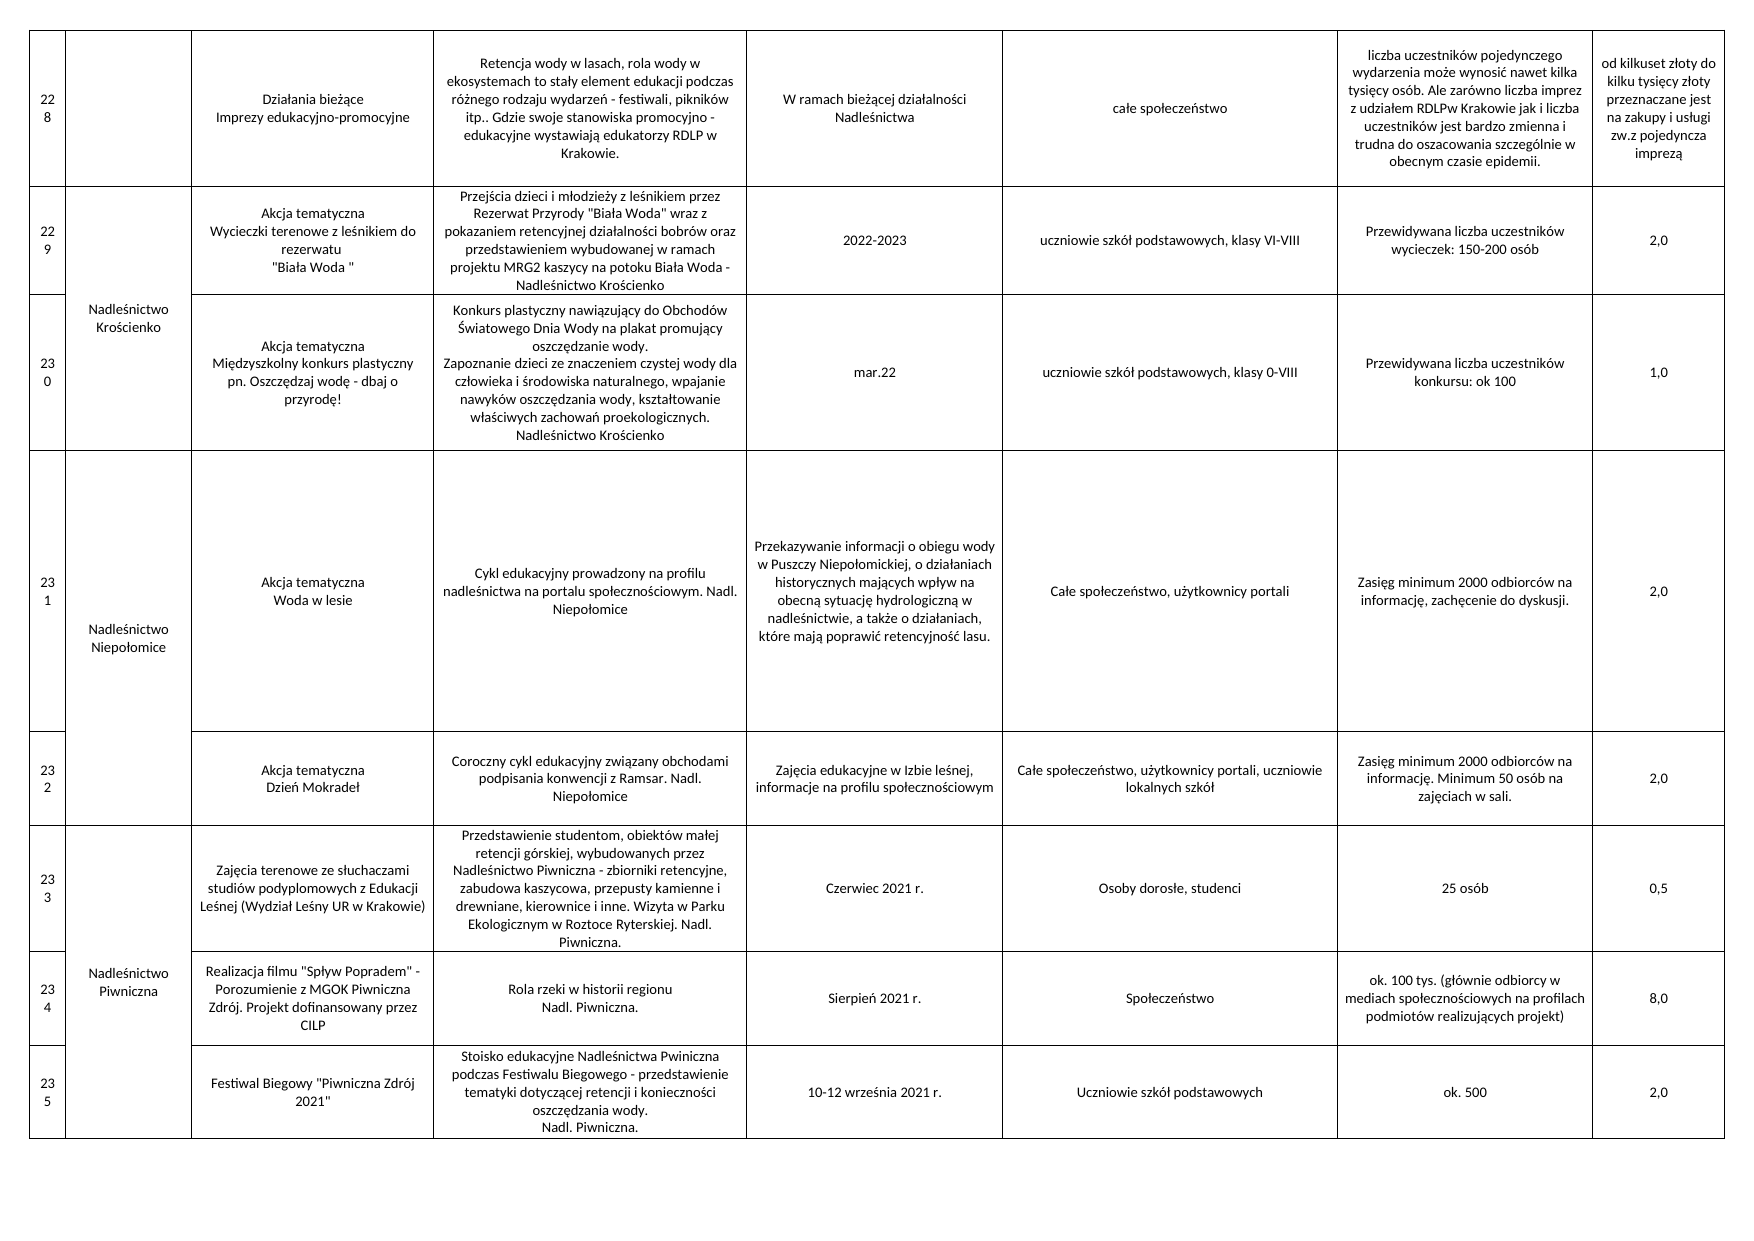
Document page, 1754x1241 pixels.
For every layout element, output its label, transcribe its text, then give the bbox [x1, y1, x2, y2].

table_cell 230 [30, 295, 65, 450]
table_cell 228 [30, 31, 65, 186]
table_cell Zajęcia edukacyjne w Izbie leśnej, informacje na profilu społecznościowym [747, 732, 1002, 825]
table_cell Nadleśnictwo Piwniczna [66, 826, 191, 1138]
table_cell 1,0 [1593, 295, 1724, 450]
table_cell Całe społeczeństwo, użytkownicy portali [1003, 451, 1337, 731]
table_cell uczniowie szkół podstawowych, klasy 0-VIII [1003, 295, 1337, 450]
table_cell Zasięg minimum 2000 odbiorców na informację, zachęcenie do dyskusji. [1338, 451, 1592, 731]
table_cell Festiwal Biegowy "Piwniczna Zdrój 2021" [192, 1046, 433, 1138]
table_cell 2022-2023 [747, 187, 1002, 294]
table_cell Przekazywanie informacji o obiegu wody w Puszczy Niepołomickiej, o działaniach historycznych mających wpływ na obecną sytuację hydrologiczną w nadleśnictwie, a także o działaniach, które mają poprawić retencyjność lasu. [747, 451, 1002, 731]
table_cell Akcja tematyczna Międzyszkolny konkurs plastyczny pn. Oszczędzaj wodę - dbaj o przyrodę! [192, 295, 433, 450]
table_cell 232 [30, 732, 65, 825]
table_cell Przewidywana liczba uczestników wycieczek: 150-200 osób [1338, 187, 1592, 294]
table_cell ok. 500 [1338, 1046, 1592, 1138]
table_cell 2,0 [1593, 732, 1724, 825]
table_cell Sierpień 2021 r. [747, 952, 1002, 1044]
table_cell Działania bieżące Imprezy edukacyjno-promocyjne [192, 31, 433, 186]
table_cell Rola rzeki w historii regionu Nadl. Piwniczna. [434, 952, 746, 1044]
table_cell 10-12 września 2021 r. [747, 1046, 1002, 1138]
table_cell Zasięg minimum 2000 odbiorców na informację. Minimum 50 osób na zajęciach w sali. [1338, 732, 1592, 825]
table_cell Uczniowie szkół podstawowych [1003, 1046, 1337, 1138]
table_cell Całe społeczeństwo, użytkownicy portali, uczniowie lokalnych szkół [1003, 732, 1337, 825]
table_cell 231 [30, 451, 65, 731]
table_cell Konkurs plastyczny nawiązujący do Obchodów Światowego Dnia Wody na plakat promujący oszczędzanie wody. Zapoznanie dzieci ze znaczeniem czystej wody dla człowieka i środowiska naturalnego, wpajanie nawyków oszczędzania wody, kształtowanie właściwych zachowań proekologicznych. Nadleśnictwo Krościenko [434, 295, 746, 450]
table_cell od kilkuset złoty do kilku tysięcy złoty przeznaczane jest na zakupy i usługi zw.z pojedyncza imprezą [1593, 31, 1724, 186]
table_cell Czerwiec 2021 r. [747, 826, 1002, 951]
table_cell 2,0 [1593, 451, 1724, 731]
table_cell ok. 100 tys. (głównie odbiorcy w mediach społecznościowych na profilach podmiotów realizujących projekt) [1338, 952, 1592, 1044]
table_cell Akcja tematyczna Dzień Mokradeł [192, 732, 433, 825]
table_cell 235 [30, 1046, 65, 1138]
table_cell 2,0 [1593, 1046, 1724, 1138]
table_cell Realizacja filmu "Spływ Popradem" - Porozumienie z MGOK Piwniczna Zdrój. Projekt dofinansowany przez CILP [192, 952, 433, 1044]
table_cell liczba uczestników pojedynczego wydarzenia może wynosić nawet kilka tysięcy osób. Ale zarówno liczba imprez z udziałem RDLPw Krakowie jak i liczba uczestników jest bardzo zmienna i trudna do oszacowania szczególnie w obecnym czasie epidemii. [1338, 31, 1592, 186]
table_cell uczniowie szkół podstawowych, klasy VI-VIII [1003, 187, 1337, 294]
table_cell 25 osób [1338, 826, 1592, 951]
table_cell całe społeczeństwo [1003, 31, 1337, 186]
table_cell Akcja tematyczna Wycieczki terenowe z leśnikiem do rezerwatu "Biała Woda " [192, 187, 433, 294]
table_cell Nadleśnictwo Krościenko [66, 187, 191, 450]
table_cell 2,0 [1593, 187, 1724, 294]
table_cell 233 [30, 826, 65, 951]
table_cell Cykl edukacyjny prowadzony na profilu nadleśnictwa na portalu społecznościowym. Nadl. Niepołomice [434, 451, 746, 731]
table_cell Przewidywana liczba uczestników konkursu: ok 100 [1338, 295, 1592, 450]
table_cell Nadleśnictwo Niepołomice [66, 451, 191, 825]
table_cell Przejścia dzieci i młodzieży z leśnikiem przez Rezerwat Przyrody "Biała Woda" wraz z pokazaniem retencyjnej działalności bobrów oraz przedstawieniem wybudowanej w ramach projektu MRG2 kaszycy na potoku Biała Woda - Nadleśnictwo Krościenko [434, 187, 746, 294]
table_cell Akcja tematyczna Woda w lesie [192, 451, 433, 731]
table_cell Retencja wody w lasach, rola wody w ekosystemach to stały element edukacji podczas różnego rodzaju wydarzeń - festiwali, pikników itp.. Gdzie swoje stanowiska promocyjno - edukacyjne wystawiają edukatorzy RDLP w Krakowie. [434, 31, 746, 186]
table_cell 8,0 [1593, 952, 1724, 1044]
table_cell Zajęcia terenowe ze słuchaczami studiów podyplomowych z Edukacji Leśnej (Wydział Leśny UR w Krakowie) [192, 826, 433, 951]
table_cell W ramach bieżącej działalności Nadleśnictwa [747, 31, 1002, 186]
table_cell mar.22 [747, 295, 1002, 450]
table_cell Coroczny cykl edukacyjny związany obchodami podpisania konwencji z Ramsar. Nadl. Niepołomice [434, 732, 746, 825]
table_cell 229 [30, 187, 65, 294]
table_cell 0,5 [1593, 826, 1724, 951]
table_cell Osoby dorosłe, studenci [1003, 826, 1337, 951]
table_cell Stoisko edukacyjne Nadleśnictwa Pwiniczna podczas Festiwalu Biegowego - przedstawienie tematyki dotyczącej retencji i konieczności oszczędzania wody. Nadl. Piwniczna. [434, 1046, 746, 1138]
table_cell Społeczeństwo [1003, 952, 1337, 1044]
table_cell 234 [30, 952, 65, 1044]
